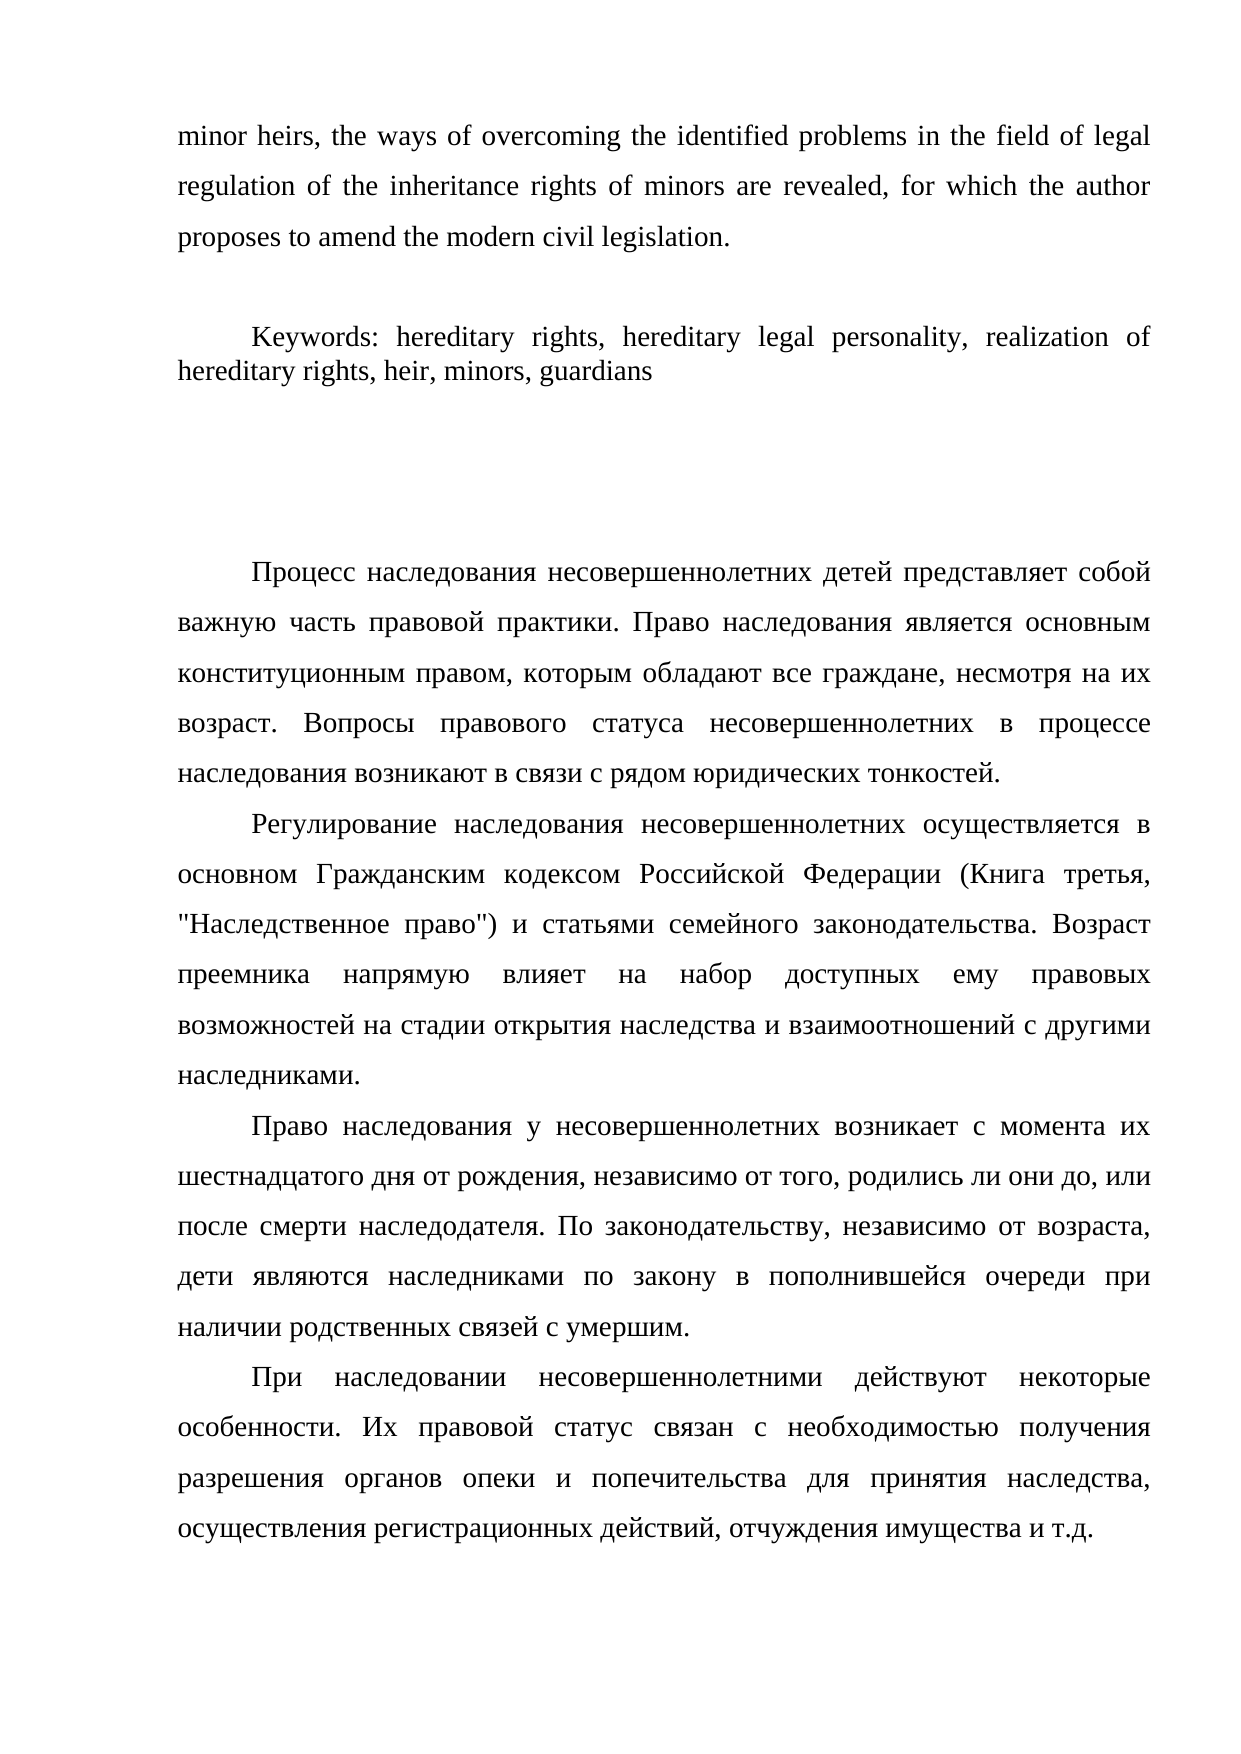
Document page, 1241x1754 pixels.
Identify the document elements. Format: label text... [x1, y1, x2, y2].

text При наследовании несовершеннолетними действуют некоторые особенности. Их правовой статус связан с необходимостью получения разрешения органов опеки и попечительства для принятия наследства, осуществления регистрационных действий, отчуждения имущества и т.д. [177, 1359, 1152, 1544]
text Keywords: hereditary rights, hereditary legal personality, realization of hereditary rights, heir, minors, guardians [177, 319, 1152, 386]
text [177, 118, 1152, 252]
text Регулирование наследования несовершеннолетних осуществляется в основном Гражданским кодексом Российской Федерации (Книга третья, "Наследственное право") и статьями семейного законодательства. Возраст преемника напрямую влияет на набор доступных ему правовых возможностей на стадии открытия наследства и взаимоотношений с другими наследниками. [177, 806, 1152, 1091]
text Процесс наследования несовершеннолетних детей представляет собой важную часть правовой практики. Право наследования является основным конституционным правом, которым обладают все граждане, несмотря на их возраст. Вопросы правового статуса несовершеннолетних в процессе наследования возникают в связи с рядом юридических тонкостей. [177, 554, 1152, 789]
text Право наследования у несовершеннолетних возникает с момента их шестнадцатого дня от рождения, независимо от того, родились ли они до, или после смерти наследодателя. По законодательству, независимо от возраста, дети являются наследниками по закону в пополнившейся очереди при наличии родственных связей с умершим. [177, 1108, 1152, 1342]
